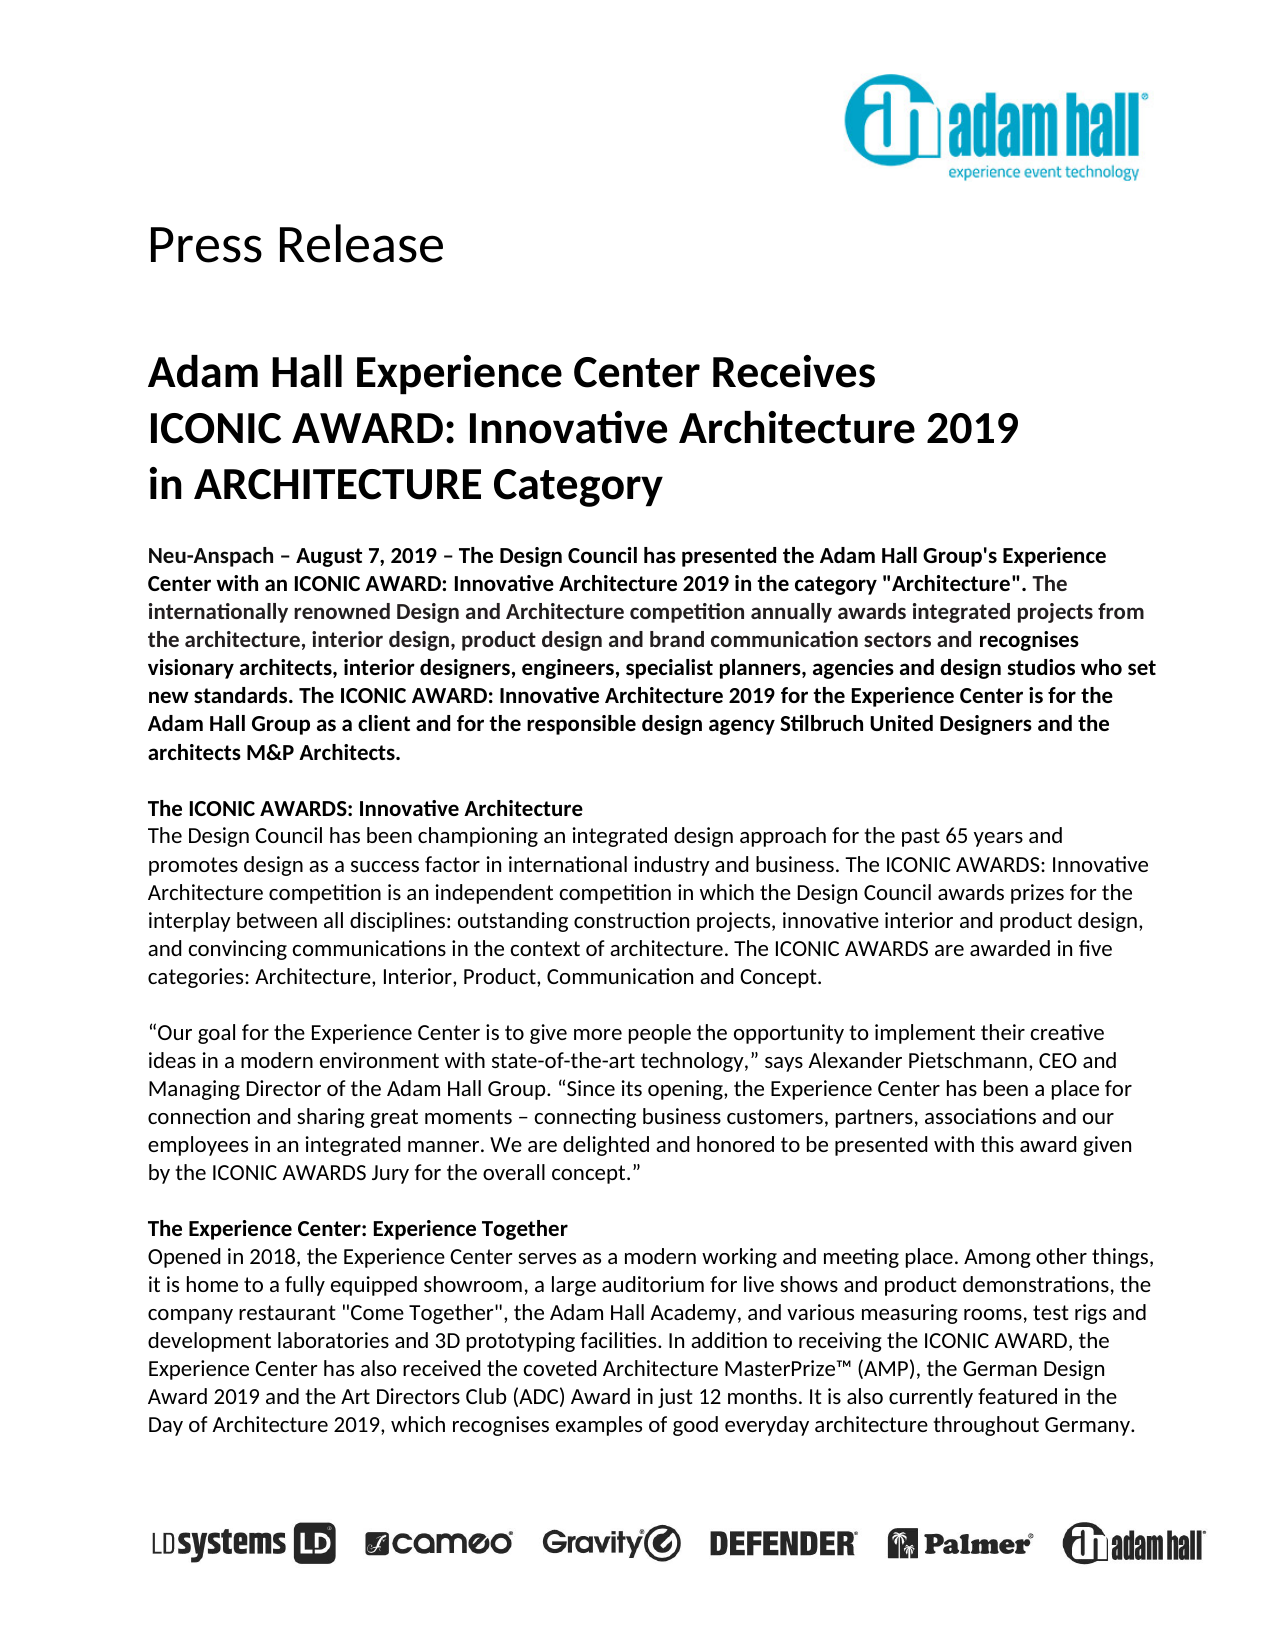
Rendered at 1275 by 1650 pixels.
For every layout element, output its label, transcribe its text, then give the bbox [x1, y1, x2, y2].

text The Experience Center: Experience Together [148, 1214, 1158, 1242]
text Opened in 2018, the Experience Center serves as a modern working and meeting place. Among other things, it is home to a fully equipped showroom, a large auditorium for live shows and product demonstrations, the company restaurant "Come Together", the Adam Hall Academy, and various measuring rooms, test rigs and development laboratories and 3D prototyping facilities. In addition to receiving the ICONIC AWARD, the Experience Center has also received the coveted Architecture MasterPrize™ (AMP), the German Design Award 2019 and the Art Directors Club (ADC) Award in just 12 months. It is also currently featured in the Day of Architecture 2019, which recognises examples of good everyday architecture throughout Germany. [148, 1242, 1158, 1438]
text Neu-Anspach – August 7, 2019 – The Design Council has presented the Adam Hall Group's Experience Center with an ICONIC AWARD: Innovative Architecture 2019 in the category "Architecture". The internationally renowned Design and Architecture competition annually awards integrated projects from the architecture, interior design, product design and brand communication sectors and recognises visionary architects, interior designers, engineers, specialist planners, agencies and design studios who set new standards. The ICONIC AWARD: Innovative Architecture 2019 for the Experience Center is for the Adam Hall Group as a client and for the responsible design agency Stilbruch United Designers and the architects M&P Architects. [148, 541, 1158, 766]
text “Our goal for the Experience Center is to give more people the opportunity to implement their creative ideas in a modern environment with state-of-the-art technology,” says Alexander Pietschmann, CEO and Managing Director of the Adam Hall Group. “Since its opening, the Experience Center has been a place for connection and sharing great moments – connecting business customers, partners, associations and our employees in an integrated manner. We are delighted and honored to be presented with this award given by the ICONIC AWARDS Jury for the overall concept.” [148, 1018, 1158, 1186]
text Press Release [148, 210, 1158, 276]
picture [147, 1510, 1209, 1576]
text Adam Hall Experience Center Receives [148, 343, 1158, 399]
text ICONIC AWARD: Innovative Architecture 2019 in ARCHITECTURE Category [148, 399, 1158, 511]
text The ICONIC AWARDS: Innovative Architecture [148, 794, 1158, 822]
picture [835, 73, 1158, 182]
text The Design Council has been championing an integrated design approach for the past 65 years and promotes design as a success factor in international industry and business. The ICONIC AWARDS: Innovative Architecture competition is an independent competition in which the Design Council awards prizes for the interplay between all disciplines: outstanding construction projects, innovative interior and product design, and convincing communications in the context of architecture. The ICONIC AWARDS are awarded in five categories: Architecture, Interior, Product, Communication and Concept. [148, 822, 1158, 990]
